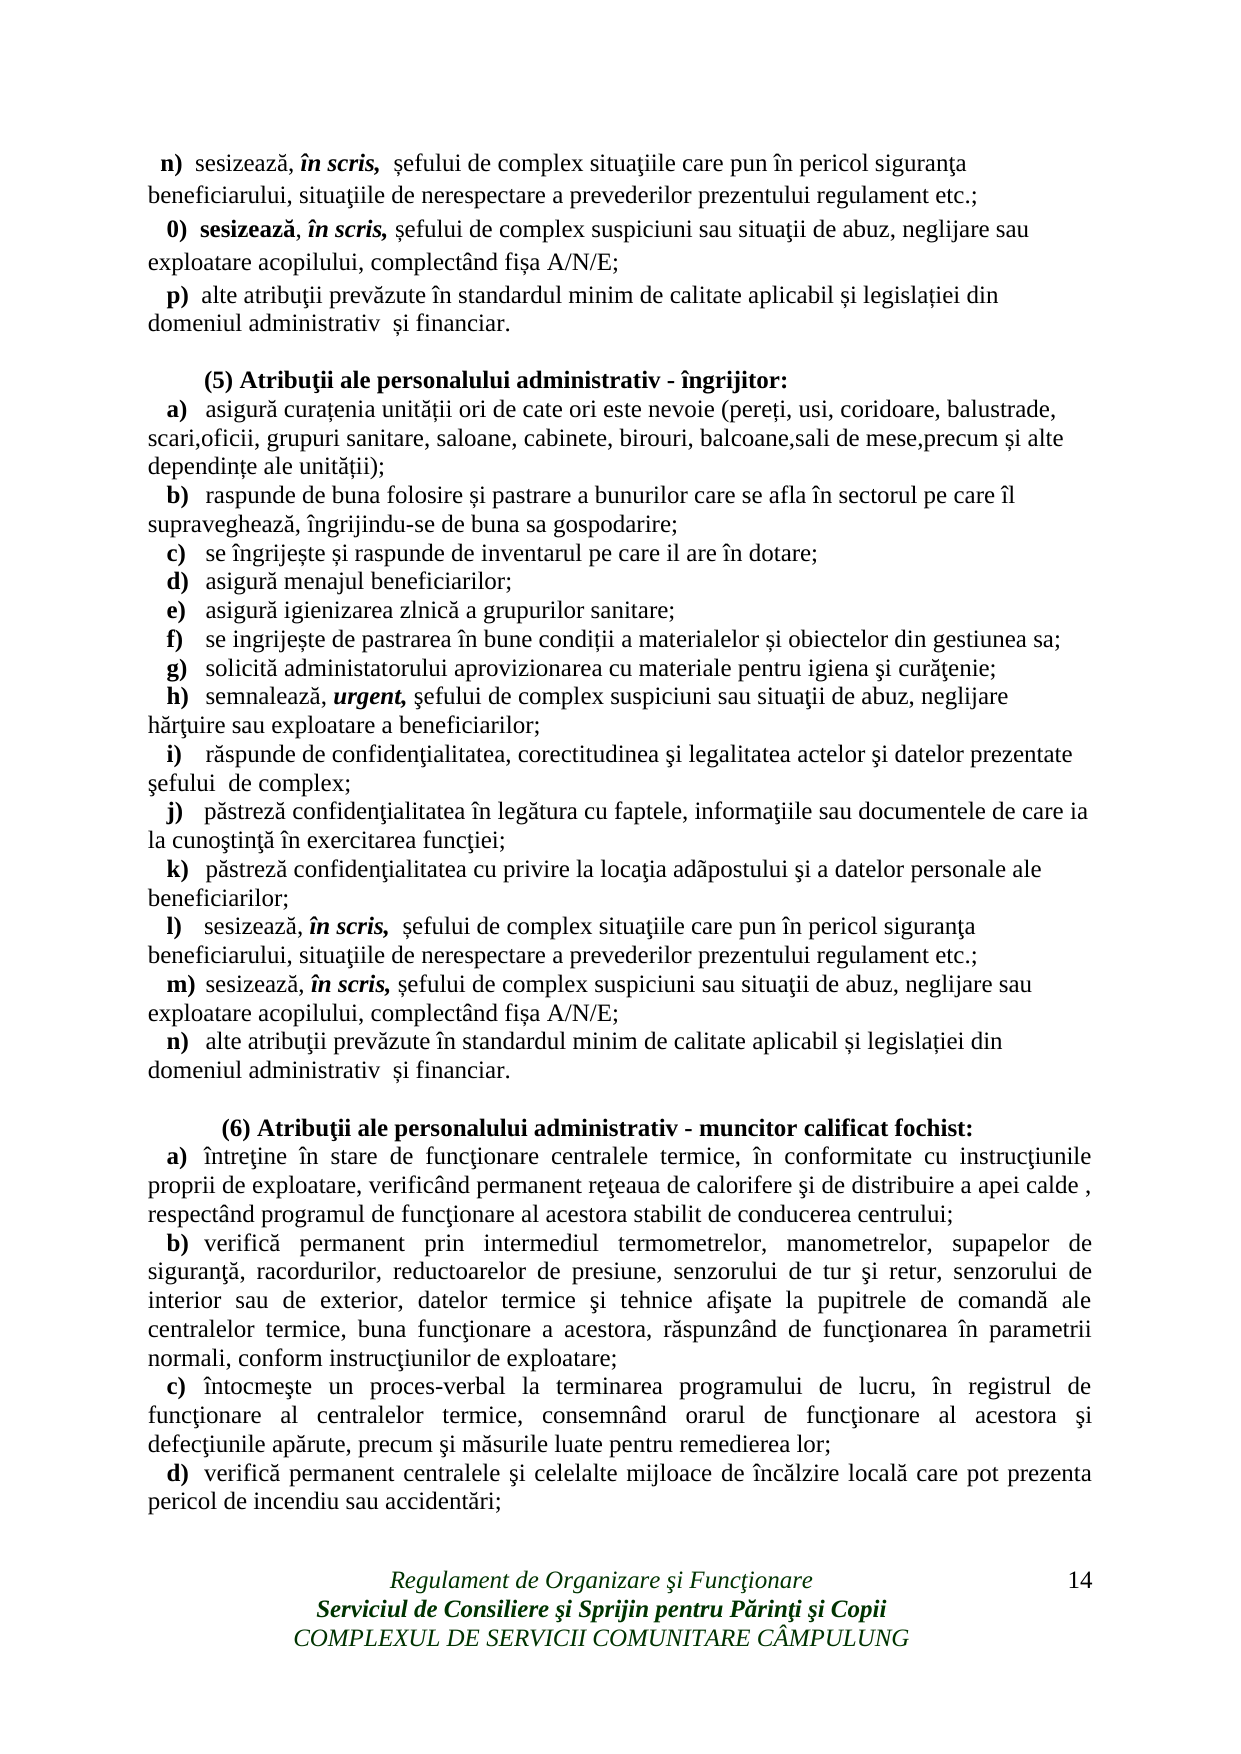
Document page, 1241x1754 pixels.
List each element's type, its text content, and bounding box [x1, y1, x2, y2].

list răspunde de confidenţialitatea, corectitudinea şi legalitatea actelor şi datelor prezentate [166, 739, 1093, 768]
list domeniul administrativ și financiar. [148, 1055, 1093, 1084]
text (6) Atribuţii ale personalului administrativ - muncitor calificat fochist: [148, 1113, 1093, 1141]
list păstreză confidenţialitatea în legătura cu faptele, informaţiile sau documentele de care ia [166, 796, 1093, 825]
list se ingrijește de pastrarea în bune condiții a materialelor și obiectelor din gestiunea sa; [166, 624, 1093, 653]
text (5) Atribuţii ale personalului administrativ - îngrijitor: [148, 365, 1093, 394]
list asigură menajul beneficiarilor; [166, 566, 1093, 595]
list întreţine în stare de funcţionare centralele termice, în conformitate cu instrucţiunile proprii de exploatare, verificând permanent reţeaua de calorifere şi de distribuire a apei calde , respectând programul de funcţionare al acestora stabilit de conducerea centrului; [148, 1141, 1093, 1228]
text 0) sesizează, în scris, șefului de complex suspiciuni sau situaţii de abuz, neglijare sau exploatare acopilului, complectând fișa A/N/E; [148, 214, 1093, 275]
list asigură igienizarea zlnică a grupurilor sanitare; [166, 595, 1093, 624]
list sesizează, în scris, șefului de complex situaţiile care pun în pericol siguranţa [166, 911, 1093, 940]
list beneficiarilor; [148, 883, 1093, 911]
text n) sesizează, în scris, șefului de complex situaţiile care pun în pericol siguranţa beneficiarului, situaţiile de nerespectare a prevederilor prezentului regulament etc.; [148, 148, 1093, 209]
list raspunde de buna folosire și pastrare a bunurilor care se afla în sectorul pe care îl [166, 480, 1093, 509]
list păstreză confidenţialitatea cu privire la locaţia adãpostului şi a datelor personale ale [166, 854, 1093, 883]
list exploatare acopilului, complectând fișa A/N/E; [148, 998, 1093, 1026]
text supraveghează, îngrijindu-se de buna sa gospodarire; [148, 509, 1093, 538]
list sesizează, în scris, șefului de complex suspiciuni sau situaţii de abuz, neglijare sau [166, 969, 1093, 998]
list alte atribuţii prevăzute în standardul minim de calitate aplicabil și legislației din [166, 1026, 1093, 1055]
list hărţuire sau exploatare a beneficiarilor; [148, 710, 1093, 739]
list verifică permanent prin intermediul termometrelor, manometrelor, supapelor de siguranţă, racordurilor, reductoarelor de presiune, senzorului de tur şi retur, senzorului de interior sau de exterior, datelor termice şi tehnice afişate la pupitrele de comandă ale centralelor termice, buna funcţionare a acestora, răspunzând de funcţionarea în parametrii normali, conform instrucţiunilor de exploatare; [148, 1228, 1093, 1371]
text scari,oficii, grupuri sanitare, saloane, cabinete, birouri, balcoane,sali de mese,precum și alte dependințe ale unității); [148, 423, 1093, 480]
text p) alte atribuţii prevăzute în standardul minim de calitate aplicabil și legislației din domeniul administrativ și financiar. [148, 280, 1093, 337]
list semnalează, urgent, şefului de complex suspiciuni sau situaţii de abuz, neglijare [166, 681, 1093, 710]
list beneficiarului, situaţiile de nerespectare a prevederilor prezentului regulament etc.; [148, 940, 1093, 969]
list solicită administatorului aprovizionarea cu materiale pentru igiena şi curăţenie; [166, 653, 1093, 681]
list asigură curațenia unității ori de cate ori este nevoie (pereți, usi, coridoare, balustrade, [166, 394, 1093, 423]
list verifică permanent centralele şi celelalte mijloace de încălzire locală care pot prezenta pericol de incendiu sau accidentări; [148, 1458, 1093, 1515]
list întocmeşte un proces-verbal la terminarea programului de lucru, în registrul de funcţionare al centralelor termice, consemnând orarul de funcţionare al acestora şi defecţiunile apărute, precum şi măsurile luate pentru remedierea lor; [148, 1371, 1093, 1458]
list se îngrijește și raspunde de inventarul pe care il are în dotare; [166, 538, 1093, 566]
list la cunoştinţă în exercitarea funcţiei; [148, 825, 1093, 854]
list şefului de complex; [148, 768, 1093, 796]
